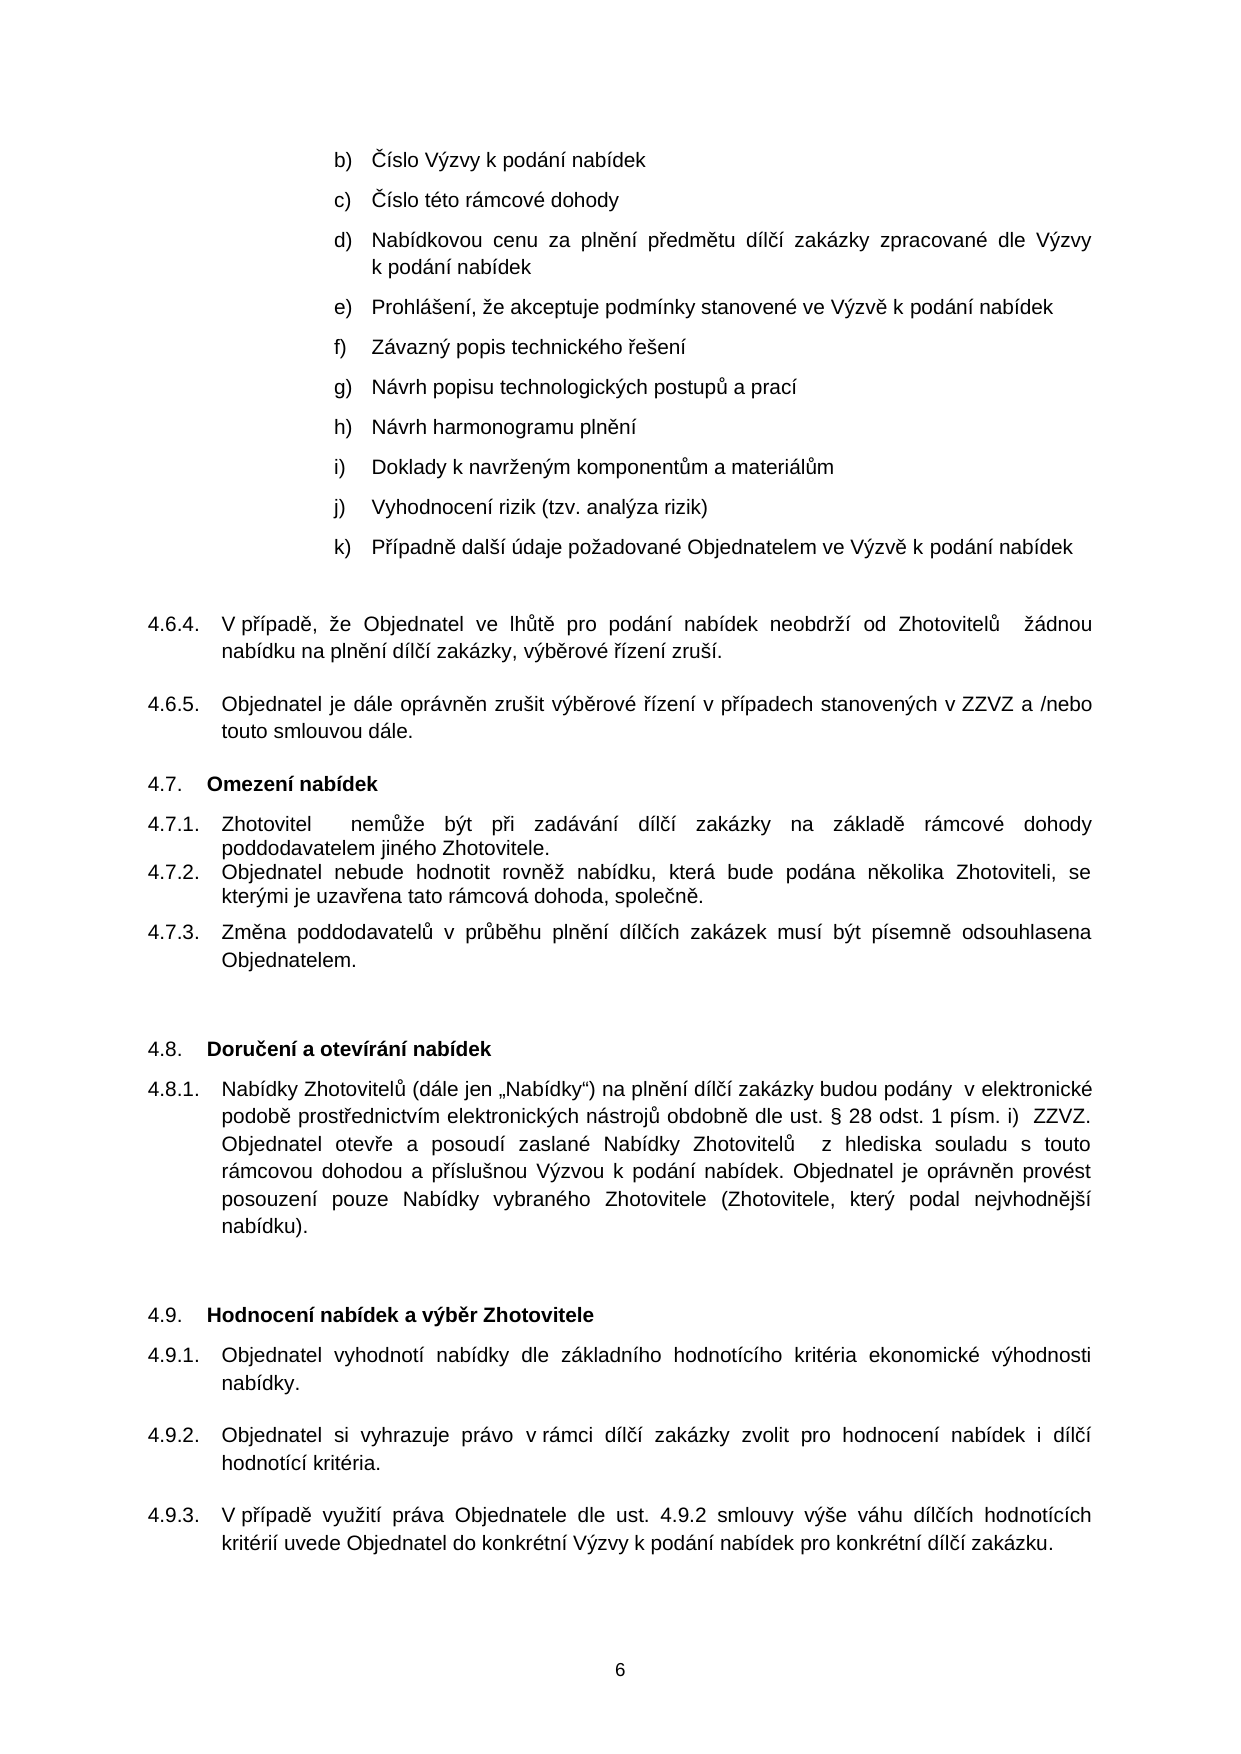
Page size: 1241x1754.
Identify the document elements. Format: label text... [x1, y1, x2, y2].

list Doklady k navrženým komponentům a materiálům [334, 455, 1093, 479]
list Prohlášení, že akceptuje podmínky stanovené ve Výzvě k podání nabídek [334, 295, 1093, 319]
list Vyhodnocení rizik (tzv. analýza rizik) [334, 495, 1093, 519]
list Číslo Výzvy k podání nabídek [334, 148, 1093, 172]
subtitle Objednatel vyhodnotí nabídky dle základního hodnotícího kritéria ekonomické výhodnosti nabídky. [148, 1343, 1093, 1394]
subtitle Objednatel si vyhrazuje právo v rámci dílčí zakázky zvolit pro hodnocení nabídek i dílčí hodnotící kritéria. [148, 1423, 1093, 1474]
subtitle Doručení a otevírání nabídek [148, 1036, 1093, 1060]
list Návrh popisu technologických postupů a prací [334, 375, 1093, 399]
subtitle Nabídky Zhotovitelů (dále jen „Nabídky“) na plnění dílčí zakázky budou podány v elektronické podobě prostřednictvím elektronických nástrojů obdobně dle ust. § 28 odst. 1 písm. i) ZZVZ. Objednatel otevře a posoudí zaslané Nabídky Zhotovitelů z hlediska souladu s touto rámcovou dohodou a příslušnou Výzvou k podání nabídek. Objednatel je oprávněn provést posouzení pouze Nabídky vybraného Zhotovitele (Zhotovitele, který podal nejvhodnější nabídku). [148, 1076, 1093, 1238]
list Číslo této rámcové dohody [334, 188, 1093, 212]
subtitle V případě využití práva Objednatele dle ust. 4.9.2 smlouvy výše váhu dílčích hodnotících kritérií uvede Objednatel do konkrétní Výzvy k podání nabídek pro konkrétní dílčí zakázku. [148, 1503, 1093, 1554]
list Závazný popis technického řešení [334, 335, 1093, 359]
subtitle Hodnocení nabídek a výběr Zhotovitele [148, 1303, 1093, 1327]
subtitle V případě, že Objednatel ve lhůtě pro podání nabídek neobdrží od Zhotovitelů žádnou nabídku na plnění dílčí zakázky, výběrové řízení zruší. [148, 612, 1093, 663]
list Nabídkovou cenu za plnění předmětu dílčí zakázky zpracované dle Výzvy k podání nabídek [334, 228, 1093, 279]
subtitle Omezení nabídek [148, 772, 1093, 796]
list Případně další údaje požadované Objednatelem ve Výzvě k podání nabídek [334, 535, 1093, 559]
subtitle Objednatel je dále oprávněn zrušit výběrové řízení v případech stanovených v ZZVZ a /nebo touto smlouvou dále. [148, 692, 1093, 743]
list Objednatel nebude hodnotit rovněž nabídku, která bude podána několika Zhotoviteli, se kterými je uzavřena tato rámcová dohoda, společně. [148, 859, 1093, 907]
subtitle Změna poddodavatelů v průběhu plnění dílčích zakázek musí být písemně odsouhlasena Objednatelem. [148, 920, 1093, 971]
list Návrh harmonogramu plnění [334, 415, 1093, 439]
list Zhotovitel nemůže být při zadávání dílčí zakázky na základě rámcové dohody poddodavatelem jiného Zhotovitele. [148, 812, 1093, 859]
